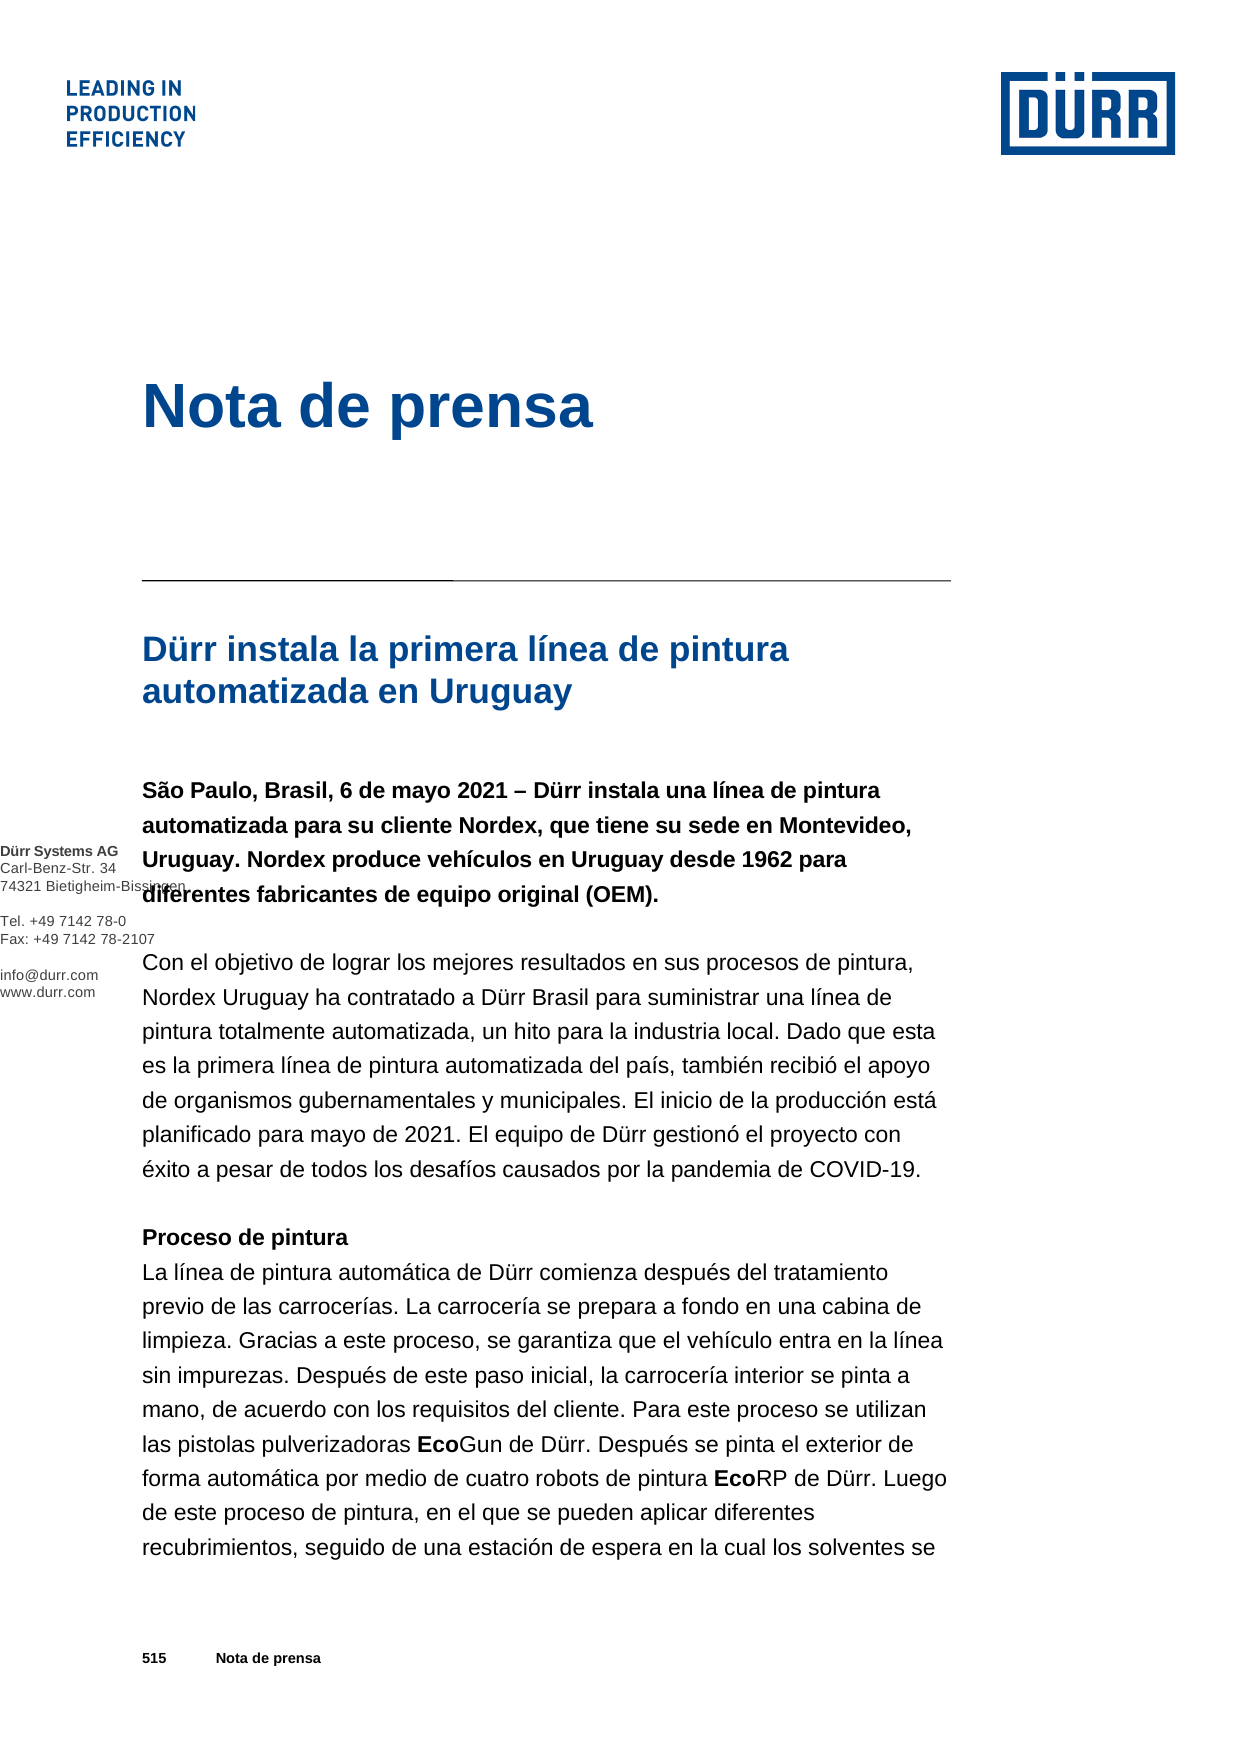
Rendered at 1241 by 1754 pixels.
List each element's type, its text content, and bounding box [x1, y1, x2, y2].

text Con el objetivo de lograr los mejores resultados en sus procesos de pintura, Nordex Uruguay ha contratado a Dürr Brasil para suministrar una línea de pintura totalmente automatizada, un hito para la industria local. Dado que esta es la primera línea de pintura automatizada del país, también recibió el apoyo de organismos gubernamentales y municipales. El inicio de la producción está planificado para mayo de 2021. El equipo de Dürr gestionó el proyecto con éxito a pesar de todos los desafíos causados por la pandemia de COVID-19. [142, 941, 951, 1182]
text Nota de prensa [142, 366, 951, 441]
picture [1001, 72, 1175, 155]
text São Paulo, Brasil, 6 de mayo 2021 – Dürr instala una línea de pintura automatizada para su cliente Nordex, que tiene su sede en Montevideo, Uruguay. Nordex produce vehículos en Uruguay desde 1962 para diferentes fabricantes de equipo original (OEM). [142, 769, 951, 907]
text Proceso de pintura [142, 1216, 951, 1251]
picture [67, 80, 196, 147]
text Dürr instala la primera línea de pintura automatizada en Uruguay [142, 628, 951, 711]
